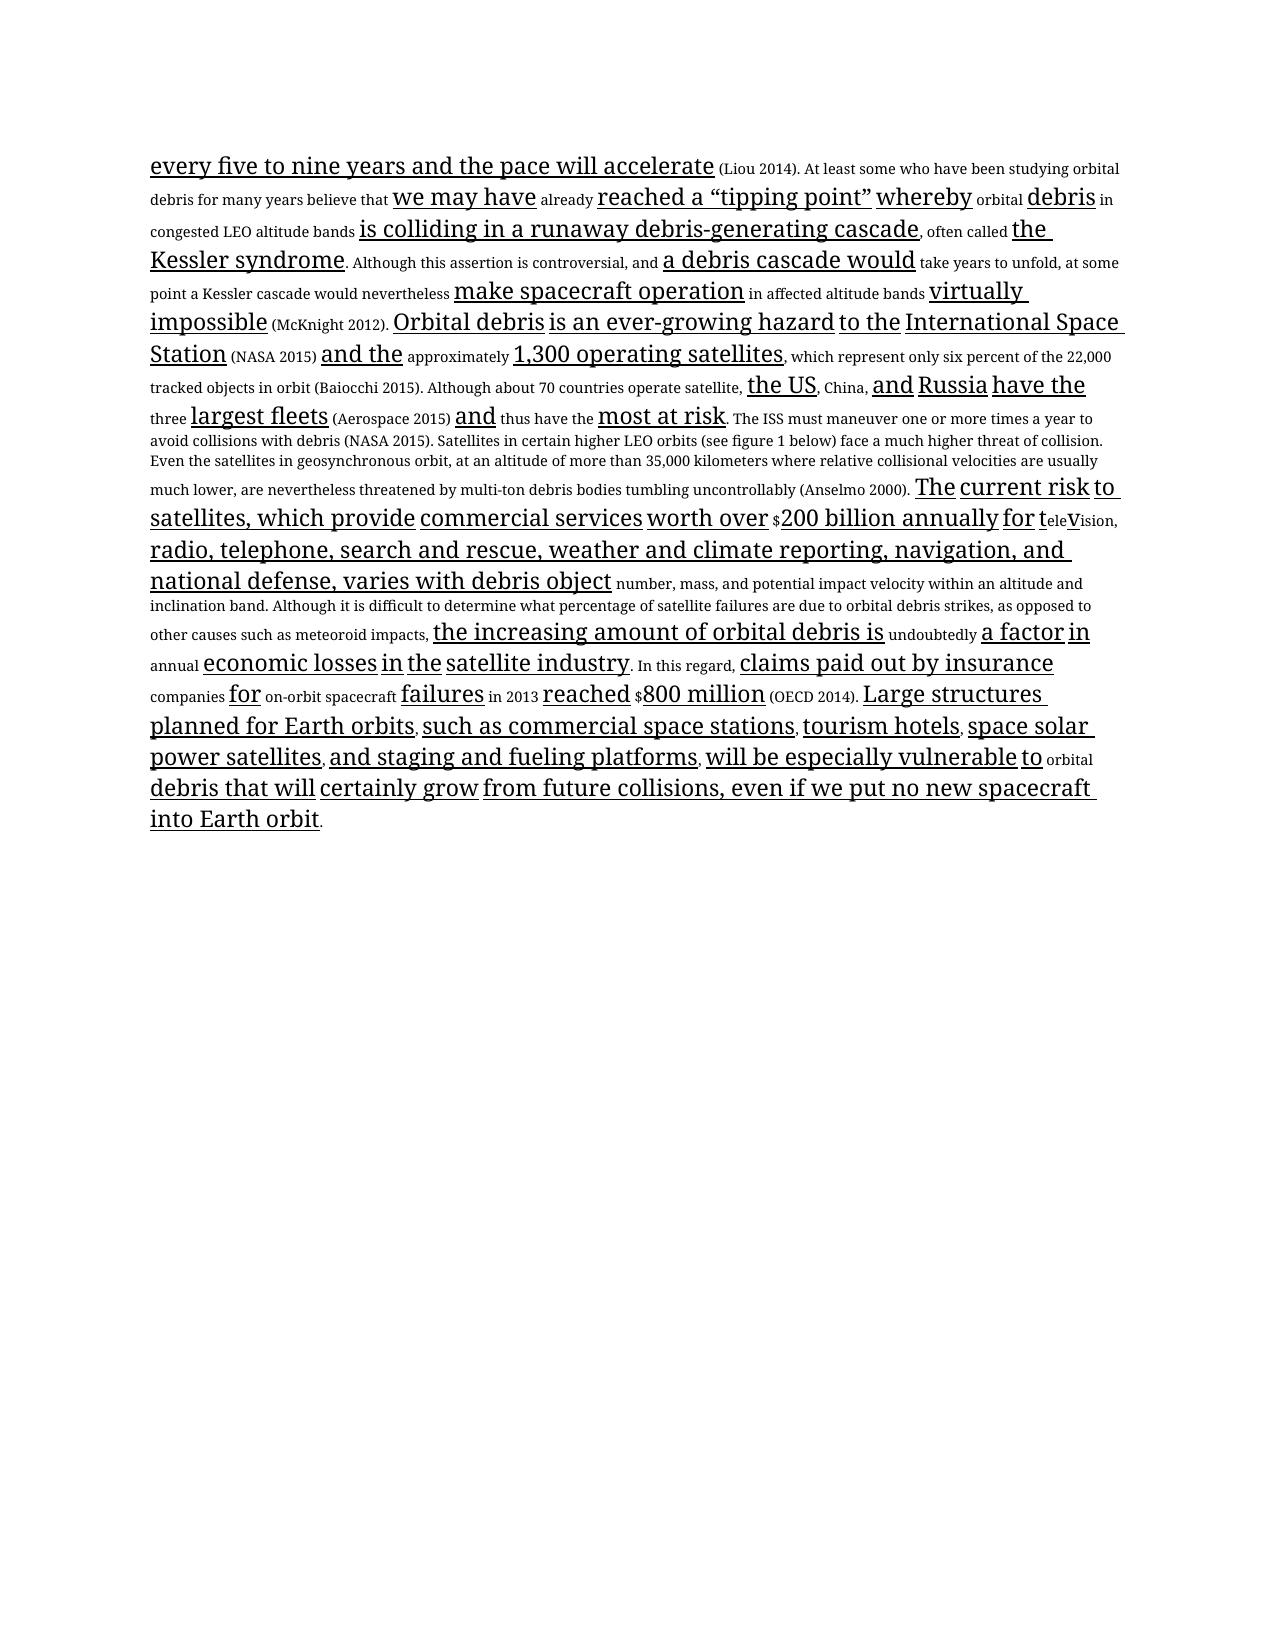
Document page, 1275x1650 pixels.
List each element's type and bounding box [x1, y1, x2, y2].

text [150, 150, 1125, 835]
